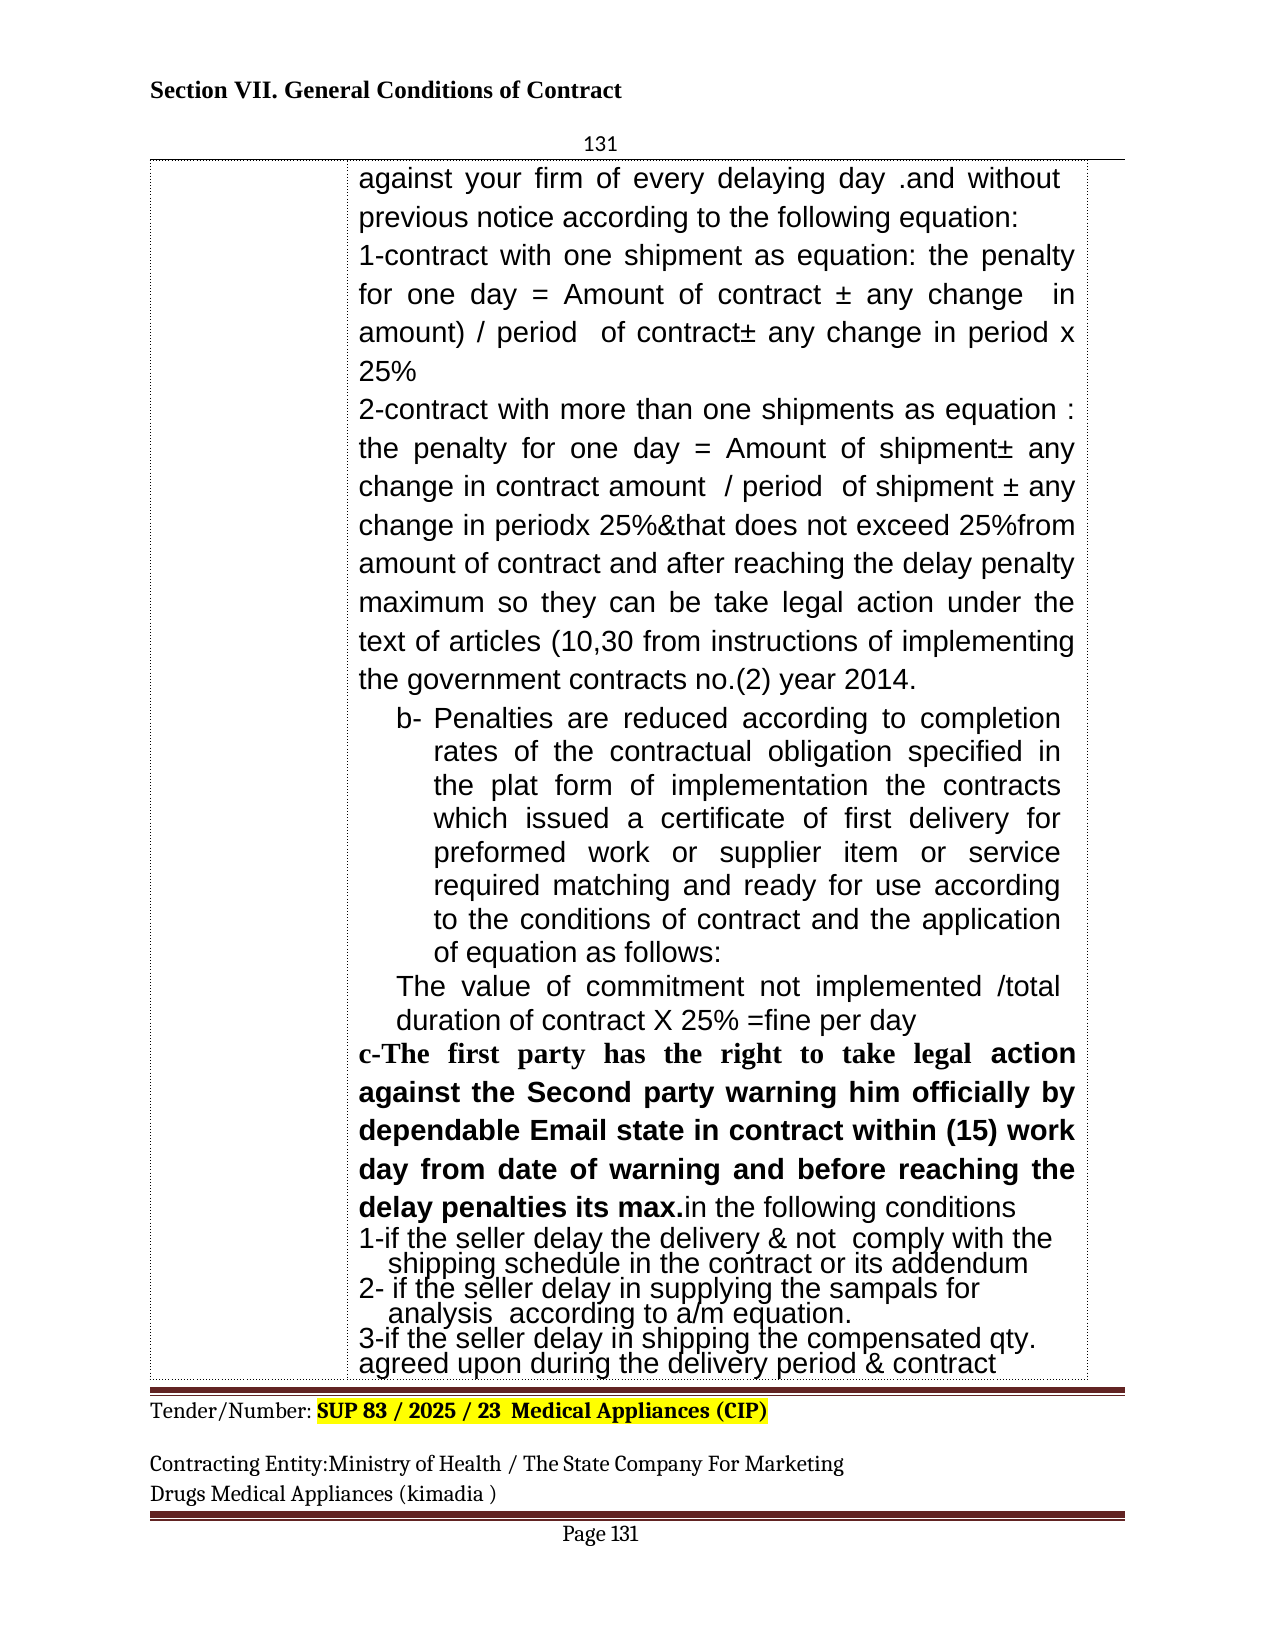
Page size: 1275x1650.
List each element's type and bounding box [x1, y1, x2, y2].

table_cell [347, 160, 1088, 1379]
table_cell [150, 160, 347, 1379]
